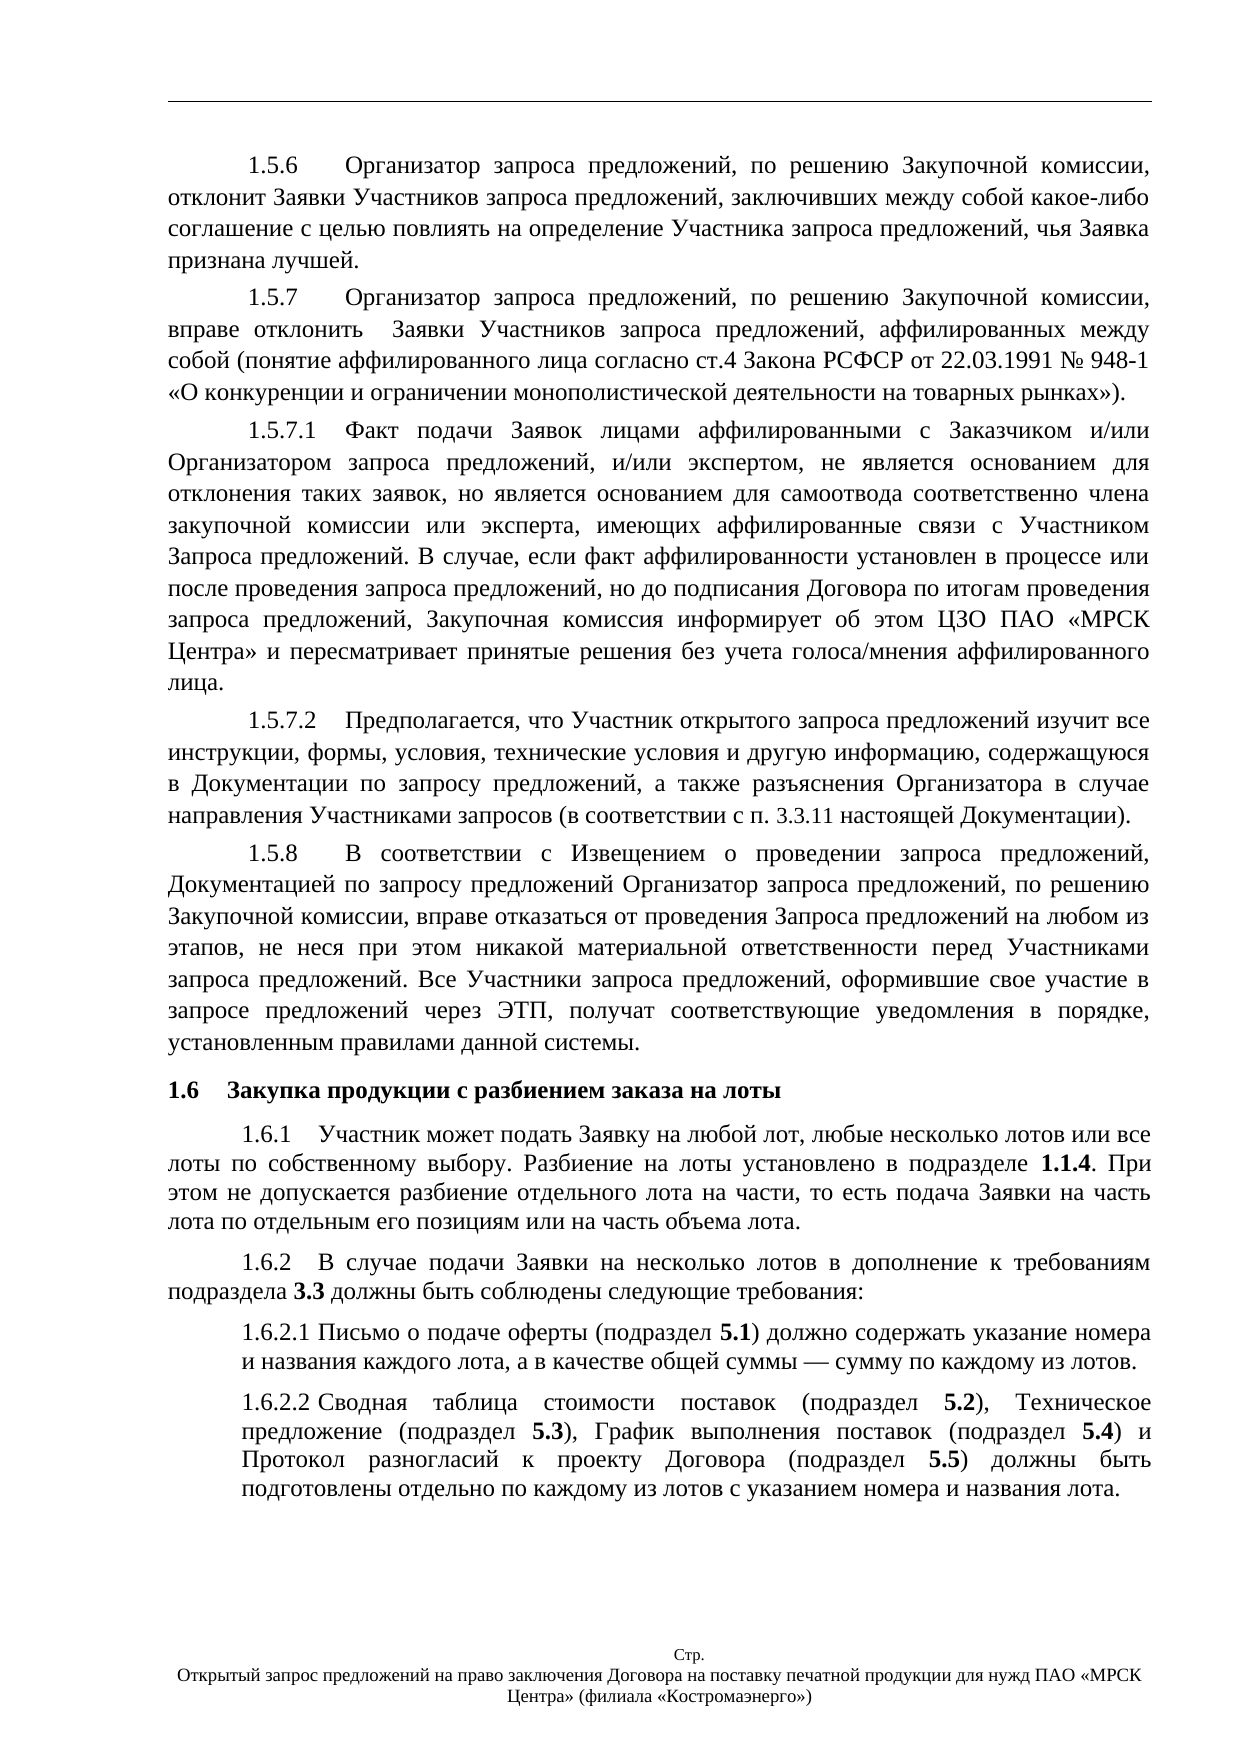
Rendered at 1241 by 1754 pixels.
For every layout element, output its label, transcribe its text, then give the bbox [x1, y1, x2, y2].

list Организатор запроса предложений, по решению Закупочной комиссии, отклонит Заявки Участников запроса предложений, заключивших между собой какое-либо соглашение с целью повлиять на определение Участника запроса предложений, чья Заявка признана лучшей. [168, 150, 1150, 273]
subtitle Сводная таблица стоимости поставок (подраздел 5.2), Техническое предложение (подраздел 5.3), График выполнения поставок (подраздел 5.4) и Протокол разногласий к проекту Договора (подраздел 5.5) должны быть подготовлены отдельно по каждому из лотов с указанием номера и названия лота. [241, 1387, 1152, 1502]
subtitle Письмо о подаче оферты (подраздел 5.1) должно содержать указание номера и названия каждого лота, а в качестве общей суммы — сумму по каждому из лотов. [241, 1317, 1152, 1374]
subtitle Участник может подать Заявку на любой лот, любые несколько лотов или все лоты по собственному выбору. Разбиение на лоты установлено в подразделе 1.1.4. При этом не допускается разбиение отдельного лота на части, то есть подача Заявки на часть лота по отдельным его позициям или на часть объема лота. [168, 1119, 1152, 1234]
subtitle В случае подачи Заявки на несколько лотов в дополнение к требованиям подраздела 3.3 должны быть соблюдены следующие требования: [168, 1247, 1152, 1304]
list Факт подачи Заявок лицами аффилированными с Заказчиком и/или Организатором запроса предложений, и/или экспертом, не является основанием для отклонения таких заявок, но является основанием для самоотвода соответственно члена закупочной комиссии или эксперта, имеющих аффилированные связи с Участником Запроса предложений. В случае, если факт аффилированности установлен в процессе или после проведения запроса предложений, но до подписания Договора по итогам проведения запроса предложений, Закупочная комиссия информирует об этом ЦЗО ПАО «МРСК Центра» и пересматривает принятые решения без учета голоса/мнения аффилированного лица. [168, 415, 1150, 696]
list Предполагается, что Участник открытого запроса предложений изучит все инструкции, формы, условия, технические условия и другую информацию, содержащуюся в Документации по запросу предложений, а также разъяснения Организатора в случае направления Участниками запросов (в соответствии с п. 3.3.11 настоящей Документации). [168, 705, 1150, 829]
list Организатор запроса предложений, по решению Закупочной комиссии, вправе отклонить Заявки Участников запроса предложений, аффилированных между собой (понятие аффилированного лица согласно ст.4 Закона РСФСР от 22.03.1991 № 948-1 «О конкуренции и ограничении монополистической деятельности на товарных рынках»). [168, 282, 1150, 406]
list В соответствии с Извещением о проведении запроса предложений, Документацией по запросу предложений Организатор запроса предложений, по решению Закупочной комиссии, вправе отказаться от проведения Запроса предложений на любом из этапов, не неся при этом никакой материальной ответственности перед Участниками запроса предложений. Все Участники запроса предложений, оформившие свое участие в запросе предложений через ЭТП, получат соответствующие уведомления в порядке, установленным правилами данной системы. [168, 838, 1150, 1056]
subtitle Закупка продукции с разбиением заказа на лоты [168, 1075, 1152, 1104]
